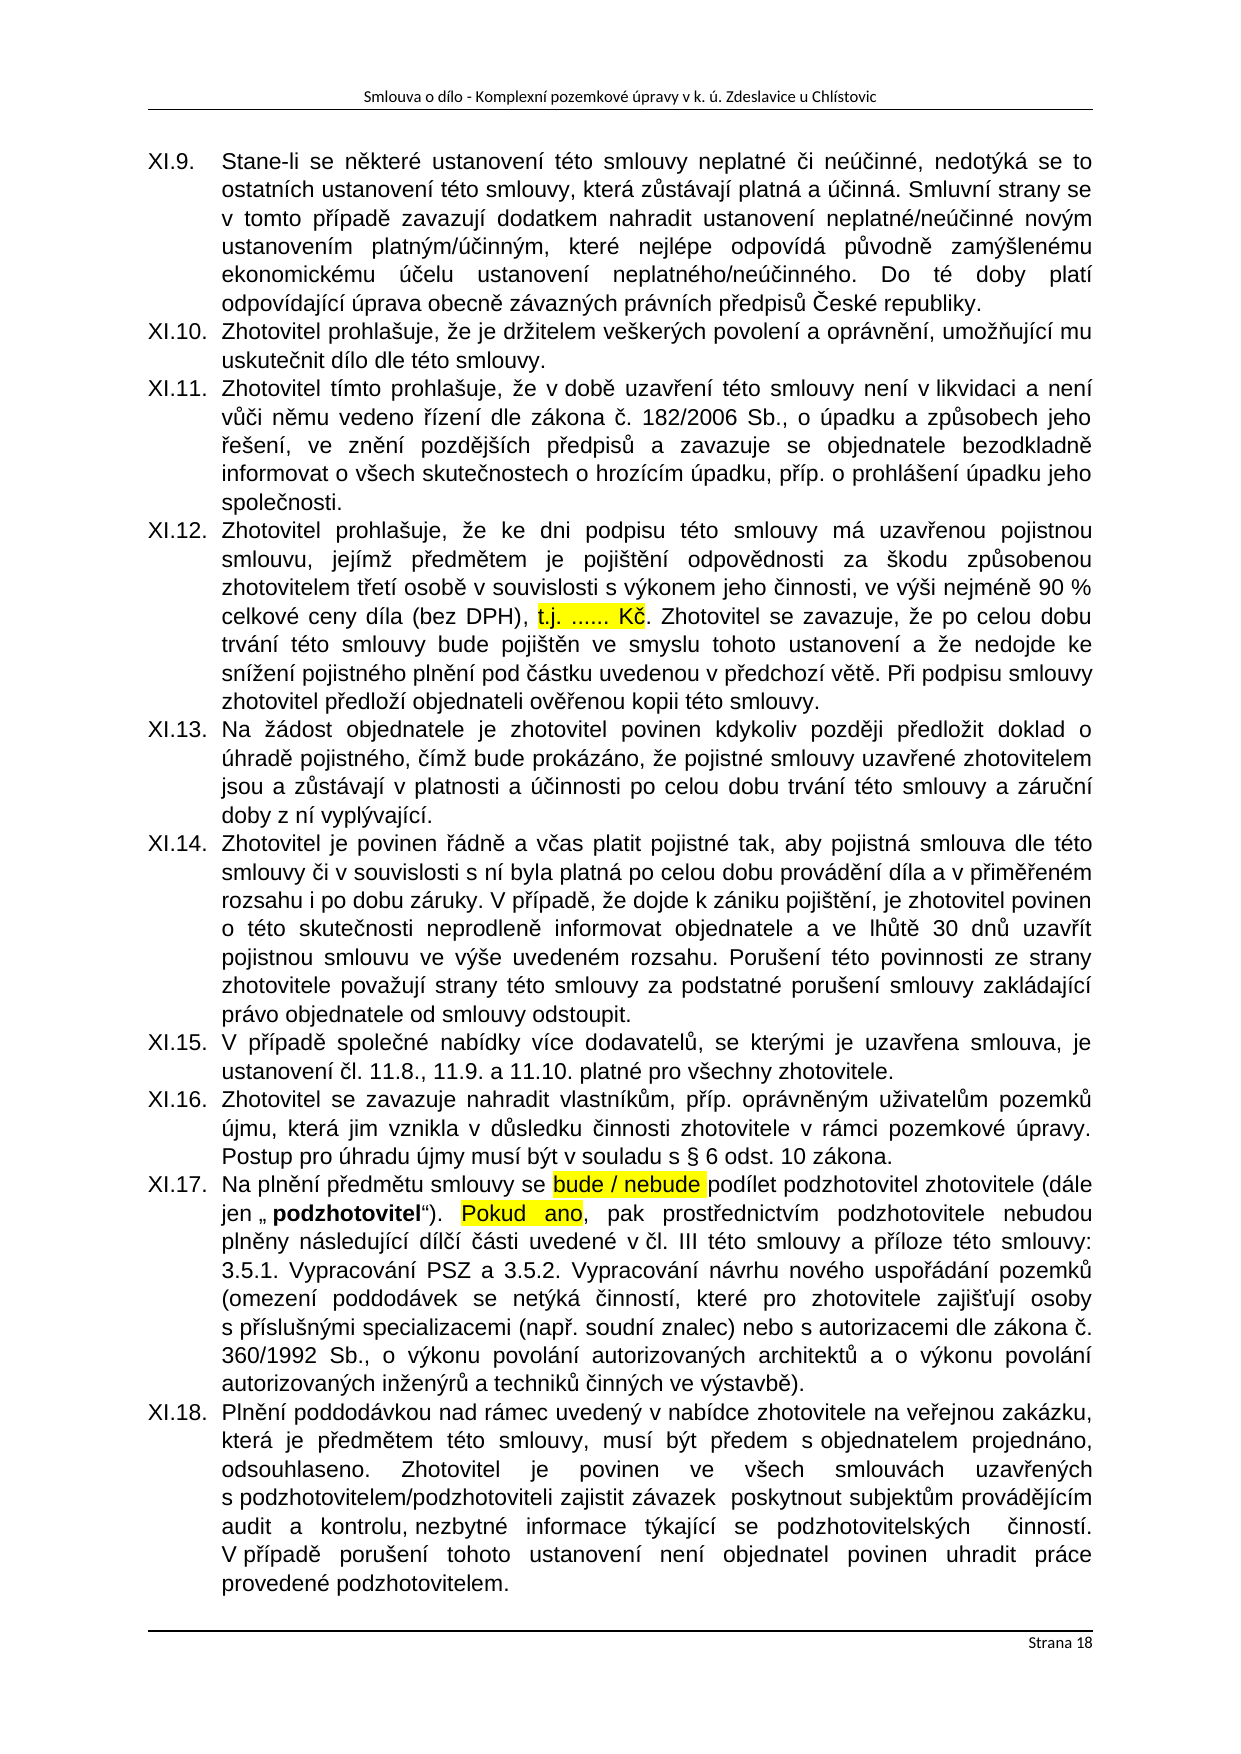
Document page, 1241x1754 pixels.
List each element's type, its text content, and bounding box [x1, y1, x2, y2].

list Zhotovitel prohlašuje, že je držitelem veškerých povolení a oprávnění, umožňující mu uskutečnit dílo dle této smlouvy. [148, 318, 1093, 373]
list Plnění poddodávkou nad rámec uvedený v nabídce zhotovitele na veřejnou zakázku, která je předmětem této smlouvy, musí být předem s objednatelem projednáno, odsouhlaseno. Zhotovitel je povinen ve všech smlouvách uzavřených s podzhotovitelem/podzhotoviteli zajistit závazek poskytnout subjektům provádějícím audit a kontrolu, nezbytné informace týkající se podzhotovitelských činností. V případě porušení tohoto ustanovení není objednatel povinen uhradit práce provedené podzhotovitelem. [148, 1399, 1093, 1596]
list Na žádost objednatele je zhotovitel povinen kdykoliv později předložit doklad o úhradě pojistného, čímž bude prokázáno, že pojistné smlouvy uzavřené zhotovitelem jsou a zůstávají v platnosti a účinnosti po celou dobu trvání této smlouvy a záruční doby z ní vyplývající. [148, 716, 1093, 828]
list Na plnění předmětu smlouvy se bude / nebude podílet podzhotovitel zhotovitele (dále jen „ podzhotovitel“). Pokud ano, pak prostřednictvím podzhotovitele nebudou plněny následující dílčí části uvedené v čl. III této smlouvy a příloze této smlouvy: 3.5.1. Vypracování PSZ a 3.5.2. Vypracování návrhu nového uspořádání pozemků (omezení poddodávek se netýká činností, které pro zhotovitele zajišťují osoby s příslušnými specializacemi (např. soudní znalec) nebo s autorizacemi dle zákona č. 360/1992 Sb., o výkonu povolání autorizovaných architektů a o výkonu povolání autorizovaných inženýrů a techniků činných ve výstavbě). [148, 1171, 1093, 1397]
list Zhotovitel prohlašuje, že ke dni podpisu této smlouvy má uzavřenou pojistnou smlouvu, jejímž předmětem je pojištění odpovědnosti za škodu způsobenou zhotovitelem třetí osobě v souvislosti s výkonem jeho činnosti, ve výši nejméně 90 % celkové ceny díla (bez DPH), t.j. ...... Kč. Zhotovitel se zavazuje, že po celou dobu trvání této smlouvy bude pojištěn ve smyslu tohoto ustanovení a že nedojde ke snížení pojistného plnění pod částku uvedenou v předchozí větě. Při podpisu smlouvy zhotovitel předloží objednateli ověřenou kopii této smlouvy. [148, 517, 1093, 714]
list V případě společné nabídky více dodavatelů, se kterými je uzavřena smlouva, je ustanovení čl. 11.8., 11.9. a 11.10. platné pro všechny zhotovitele. [148, 1029, 1093, 1084]
list Zhotovitel se zavazuje nahradit vlastníkům, příp. oprávněným uživatelům pozemků újmu, která jim vznikla v důsledku činnosti zhotovitele v rámci pozemkové úpravy. Postup pro úhradu újmy musí být v souladu s § 6 odst. 10 zákona. [148, 1086, 1093, 1169]
list Zhotovitel tímto prohlašuje, že v době uzavření této smlouvy není v likvidaci a není vůči němu vedeno řízení dle zákona č. 182/2006 Sb., o úpadku a způsobech jeho řešení, ve znění pozdějších předpisů a zavazuje se objednatele bezodkladně informovat o všech skutečnostech o hrozícím úpadku, příp. o prohlášení úpadku jeho společnosti. [148, 375, 1093, 515]
list Zhotovitel je povinen řádně a včas platit pojistné tak, aby pojistná smlouva dle této smlouvy či v souvislosti s ní byla platná po celou dobu provádění díla a v přiměřeném rozsahu i po dobu záruky. V případě, že dojde k zániku pojištění, je zhotovitel povinen o této skutečnosti neprodleně informovat objednatele a ve lhůtě 30 dnů uzavřít pojistnou smlouvu ve výše uvedeném rozsahu. Porušení této povinnosti ze strany zhotovitele považují strany této smlouvy za podstatné porušení smlouvy zakládající právo objednatele od smlouvy odstoupit. [148, 830, 1093, 1027]
list Stane-li se některé ustanovení této smlouvy neplatné či neúčinné, nedotýká se to ostatních ustanovení této smlouvy, která zůstávají platná a účinná. Smluvní strany se v tomto případě zavazují dodatkem nahradit ustanovení neplatné/neúčinné novým ustanovením platným/účinným, které nejlépe odpovídá původně zamýšlenému ekonomickému účelu ustanovení neplatného/neúčinného. Do té doby platí odpovídající úprava obecně závazných právních předpisů České republiky. [148, 148, 1093, 316]
